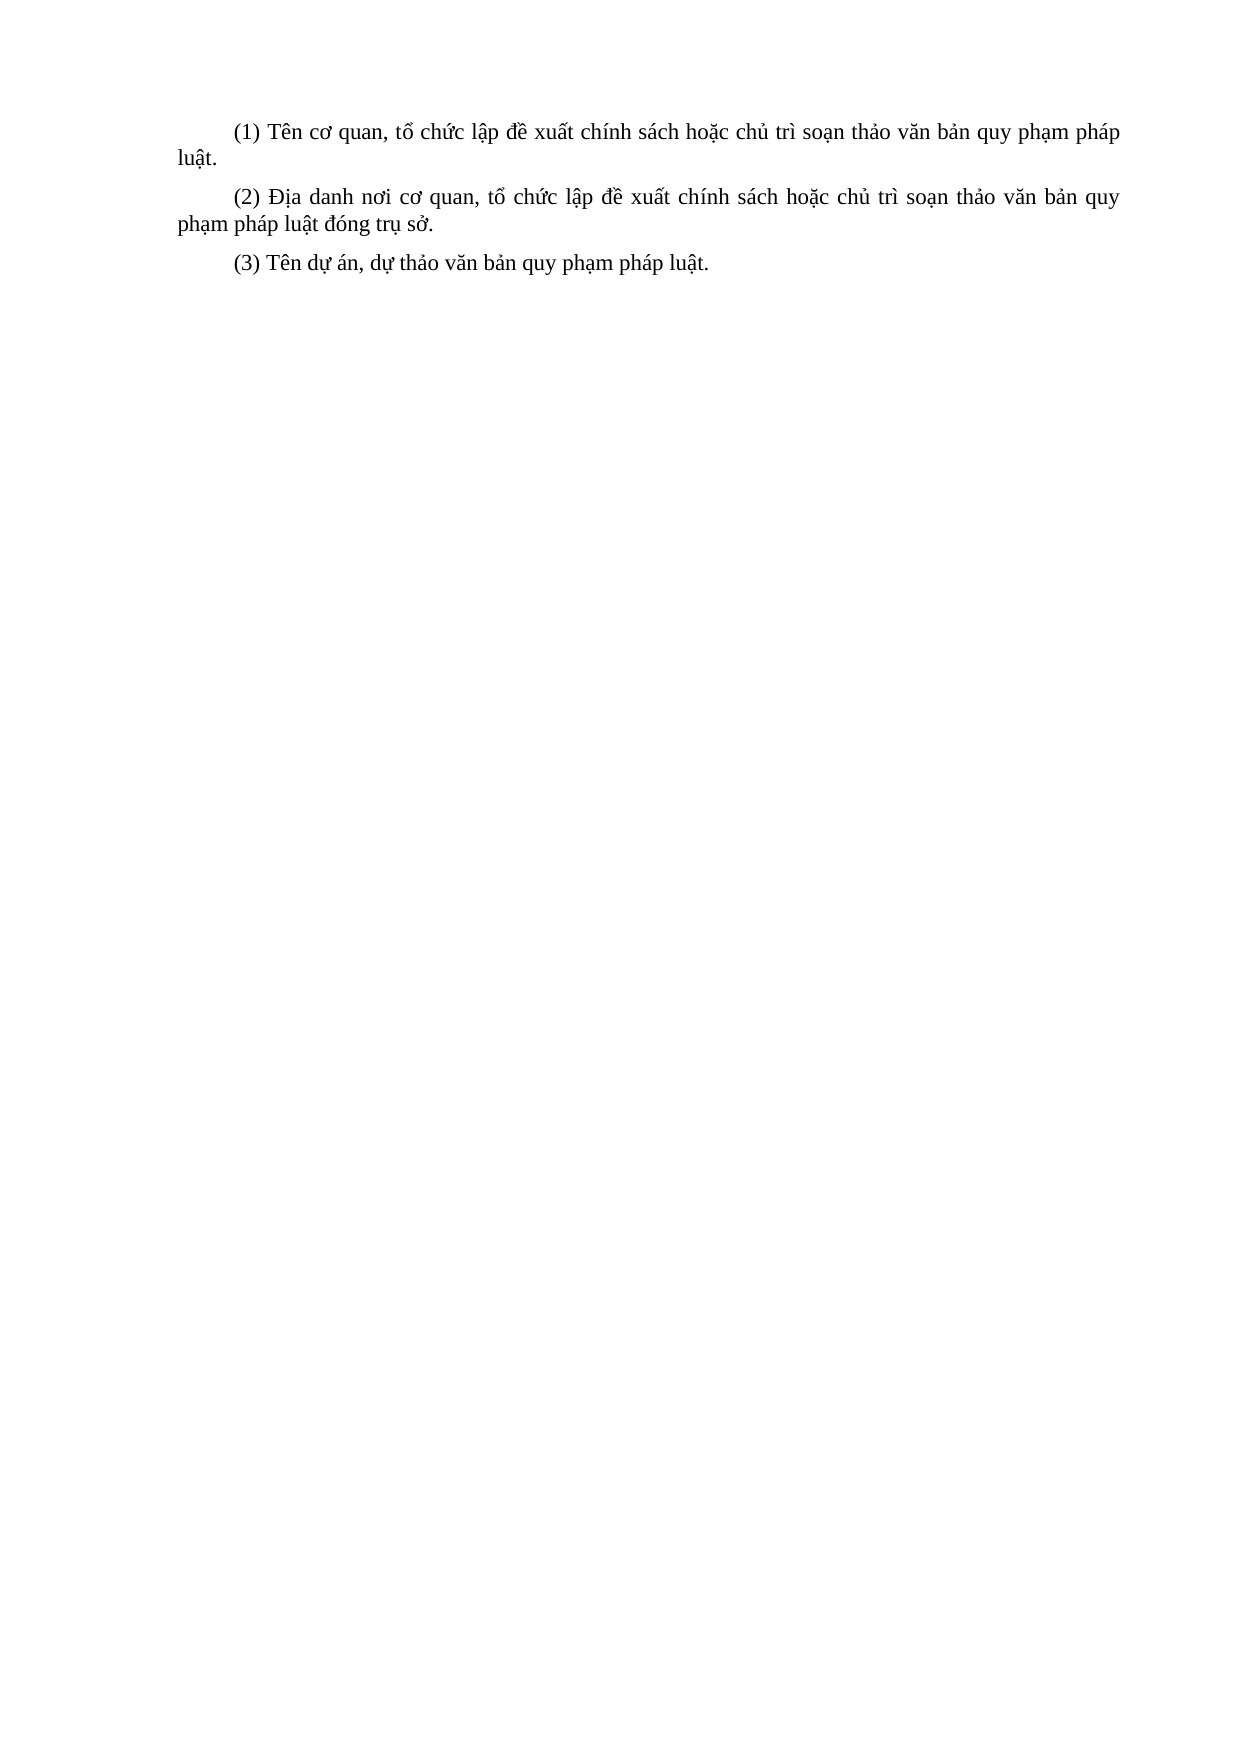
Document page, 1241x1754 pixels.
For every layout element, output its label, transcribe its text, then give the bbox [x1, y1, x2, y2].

text (2) Địa danh nơi cơ quan, tổ chức lập đề xuất chính sách hoặc chủ trì soạn thảo văn bản quy phạm pháp luật đóng trụ sở. [177, 183, 1122, 236]
text (3) Tên dự án, dự thảo văn bản quy phạm pháp luật. [177, 248, 1122, 275]
text (1) Tên cơ quan, tổ chức lập đề xuất chính sách hoặc chủ trì soạn thảo văn bản quy phạm pháp luật. [177, 118, 1122, 171]
